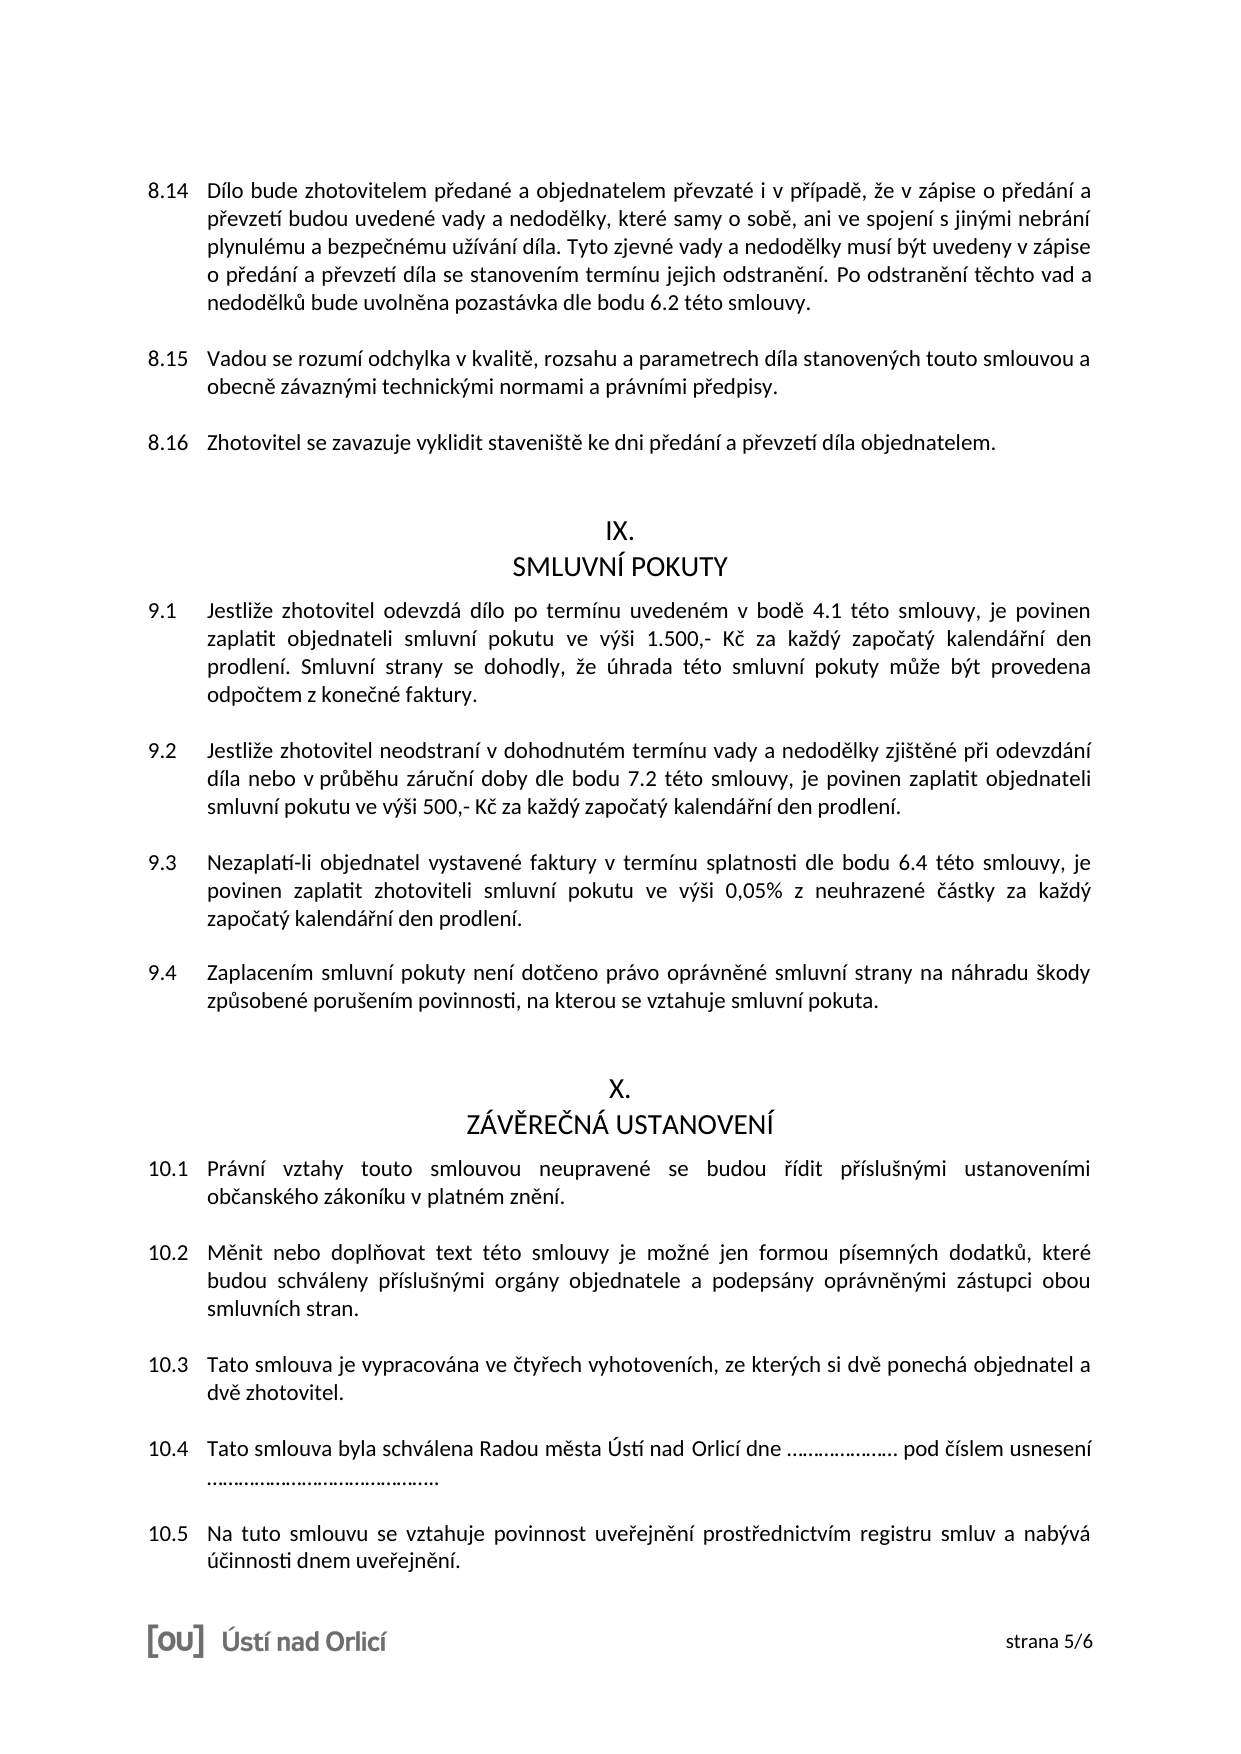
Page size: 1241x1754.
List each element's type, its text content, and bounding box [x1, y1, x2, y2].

text 9.4 Zaplacením smluvní pokuty není dotčeno právo oprávněné smluvní strany na náhradu škody způsobené porušením povinnosti, na kterou se vztahuje smluvní pokuta. [148, 958, 1092, 1014]
text 9.2 Jestliže zhotovitel neodstraní v dohodnutém termínu vady a nedodělky zjištěné při odevzdání díla nebo v průběhu záruční doby dle bodu 7.2 této smlouvy, je povinen zaplatit objednateli smluvní pokutu ve výši 500,- Kč za každý započatý kalendářní den prodlení. [148, 736, 1092, 820]
text 10.2 Měnit nebo doplňovat text této smlouvy je možné jen formou písemných dodatků, které budou schváleny příslušnými orgány objednatele a podepsány oprávněnými zástupci obou smluvních stran. [148, 1238, 1092, 1322]
text 10.3 Tato smlouva je vypracována ve čtyřech vyhotoveních, ze kterých si dvě ponechá objednatel a dvě zhotovitel. [148, 1351, 1092, 1407]
text 9.3 Nezaplatí-li objednatel vystavené faktury v termínu splatnosti dle bodu 6.4 této smlouvy, je povinen zaplatit zhotoviteli smluvní pokutu ve výši 0,05% z neuhrazené částky za každý započatý kalendářní den prodlení. [148, 848, 1092, 932]
text 8.14 Dílo bude zhotovitelem předané a objednatelem převzaté i v případě, že v zápise o předání a převzetí budou uvedené vady a nedodělky, které samy o sobě, ani ve spojení s jinými nebrání plynulému a bezpečnému užívání díla. Tyto zjevné vady a nedodělky musí být uvedeny v zápise o předání a převzetí díla se stanovením termínu jejich odstranění. Po odstranění těchto vad a nedodělků bude uvolněna pozastávka dle bodu 6.2 této smlouvy. [148, 176, 1092, 316]
text X. [148, 1071, 1092, 1106]
text závěrečná ustanovení [148, 1106, 1092, 1142]
text 8.15 Vadou se rozumí odchylka v kvalitě, rozsahu a parametrech díla stanovených touto smlouvou a obecně závaznými technickými normami a právními předpisy. [148, 344, 1092, 400]
text 10.4 Tato smlouva byla schválena Radou města Ústí nad Orlicí dne ………………… pod číslem usnesení …………………………………….. [148, 1434, 1092, 1491]
picture [147, 1623, 388, 1659]
text smluvní pokuty [148, 548, 1092, 583]
text IX. [148, 512, 1092, 548]
text 9.1 Jestliže zhotovitel odevzdá dílo po termínu uvedeném v bodě 4.1 této smlouvy, je povinen zaplatit objednateli smluvní pokutu ve výši 1.500,- Kč za každý započatý kalendářní den prodlení. Smluvní strany se dohodly, že úhrada této smluvní pokuty může být provedena odpočtem z konečné faktury. [148, 596, 1092, 708]
text 8.16 Zhotovitel se zavazuje vyklidit staveniště ke dni předání a převzetí díla objednatelem. [148, 428, 1092, 456]
text 10.1 Právní vztahy touto smlouvou neupravené se budou řídit příslušnými ustanoveními občanského zákoníku v platném znění. [148, 1154, 1092, 1210]
text 10.5 Na tuto smlouvu se vztahuje povinnost uveřejnění prostřednictvím registru smluv a nabývá účinnosti dnem uveřejnění. [148, 1519, 1092, 1575]
